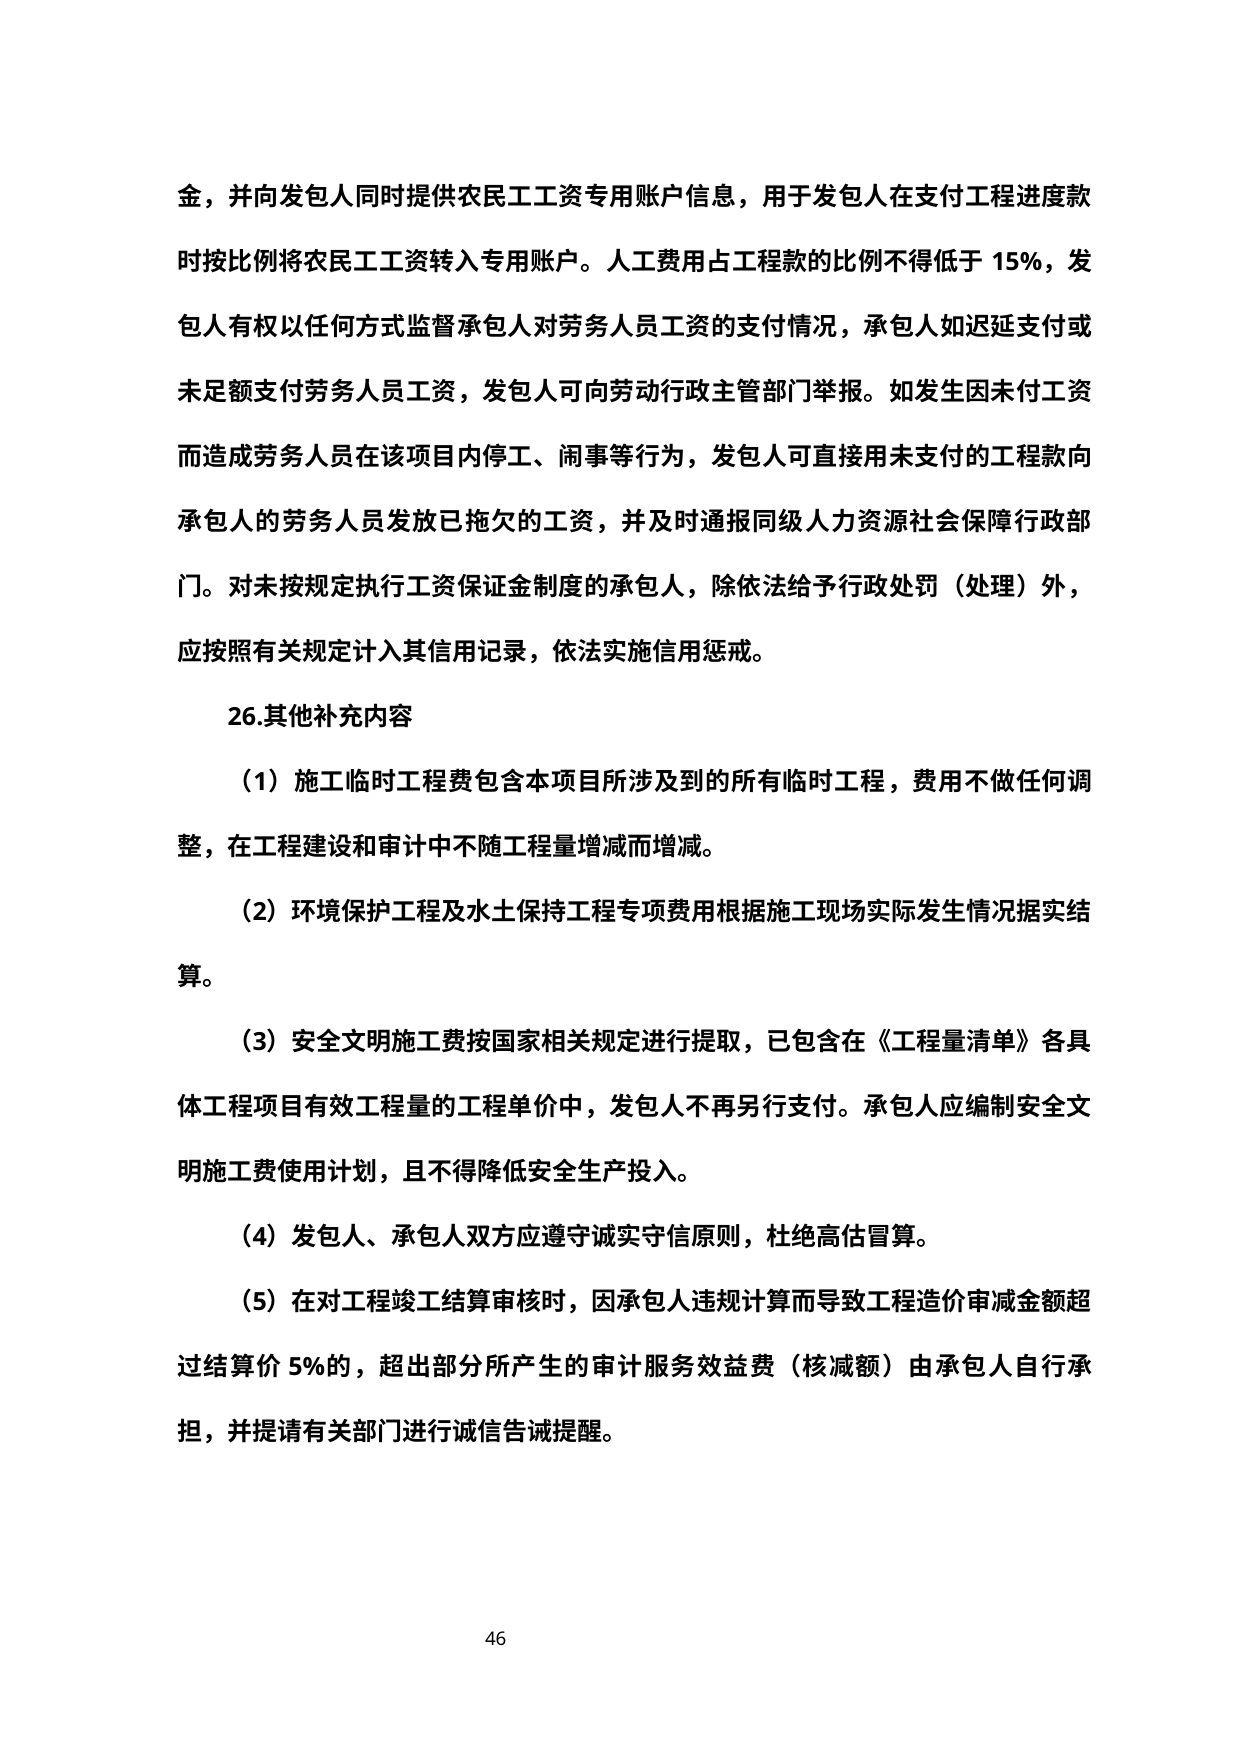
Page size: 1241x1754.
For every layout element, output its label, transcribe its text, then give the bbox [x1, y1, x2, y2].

text （3）安全文明施工费按国家相关规定进行提取，已包含在《工程量清单》各具体工程项目有效工程量的工程单价中，发包人不再另行支付。承包人应编制安全文明施工费使用计划，且不得降低安全生产投入。 [177, 1007, 1093, 1202]
text 26.其他补充内容 [177, 682, 1093, 747]
text （1）施工临时工程费包含本项目所涉及到的所有临时工程，费用不做任何调整，在工程建设和审计中不随工程量增减而增减。 [177, 747, 1093, 877]
text （4）发包人、承包人双方应遵守诚实守信原则，杜绝高估冒算。 [177, 1202, 1093, 1267]
text （2）环境保护工程及水土保持工程专项费用根据施工现场实际发生情况据实结算。 [177, 877, 1093, 1007]
text （5）在对工程竣工结算审核时，因承包人违规计算而导致工程造价审减金额超过结算价5%的，超出部分所产生的审计服务效益费（核减额）由承包人自行承担，并提请有关部门进行诚信告诫提醒。 [177, 1267, 1093, 1462]
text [177, 162, 1093, 682]
